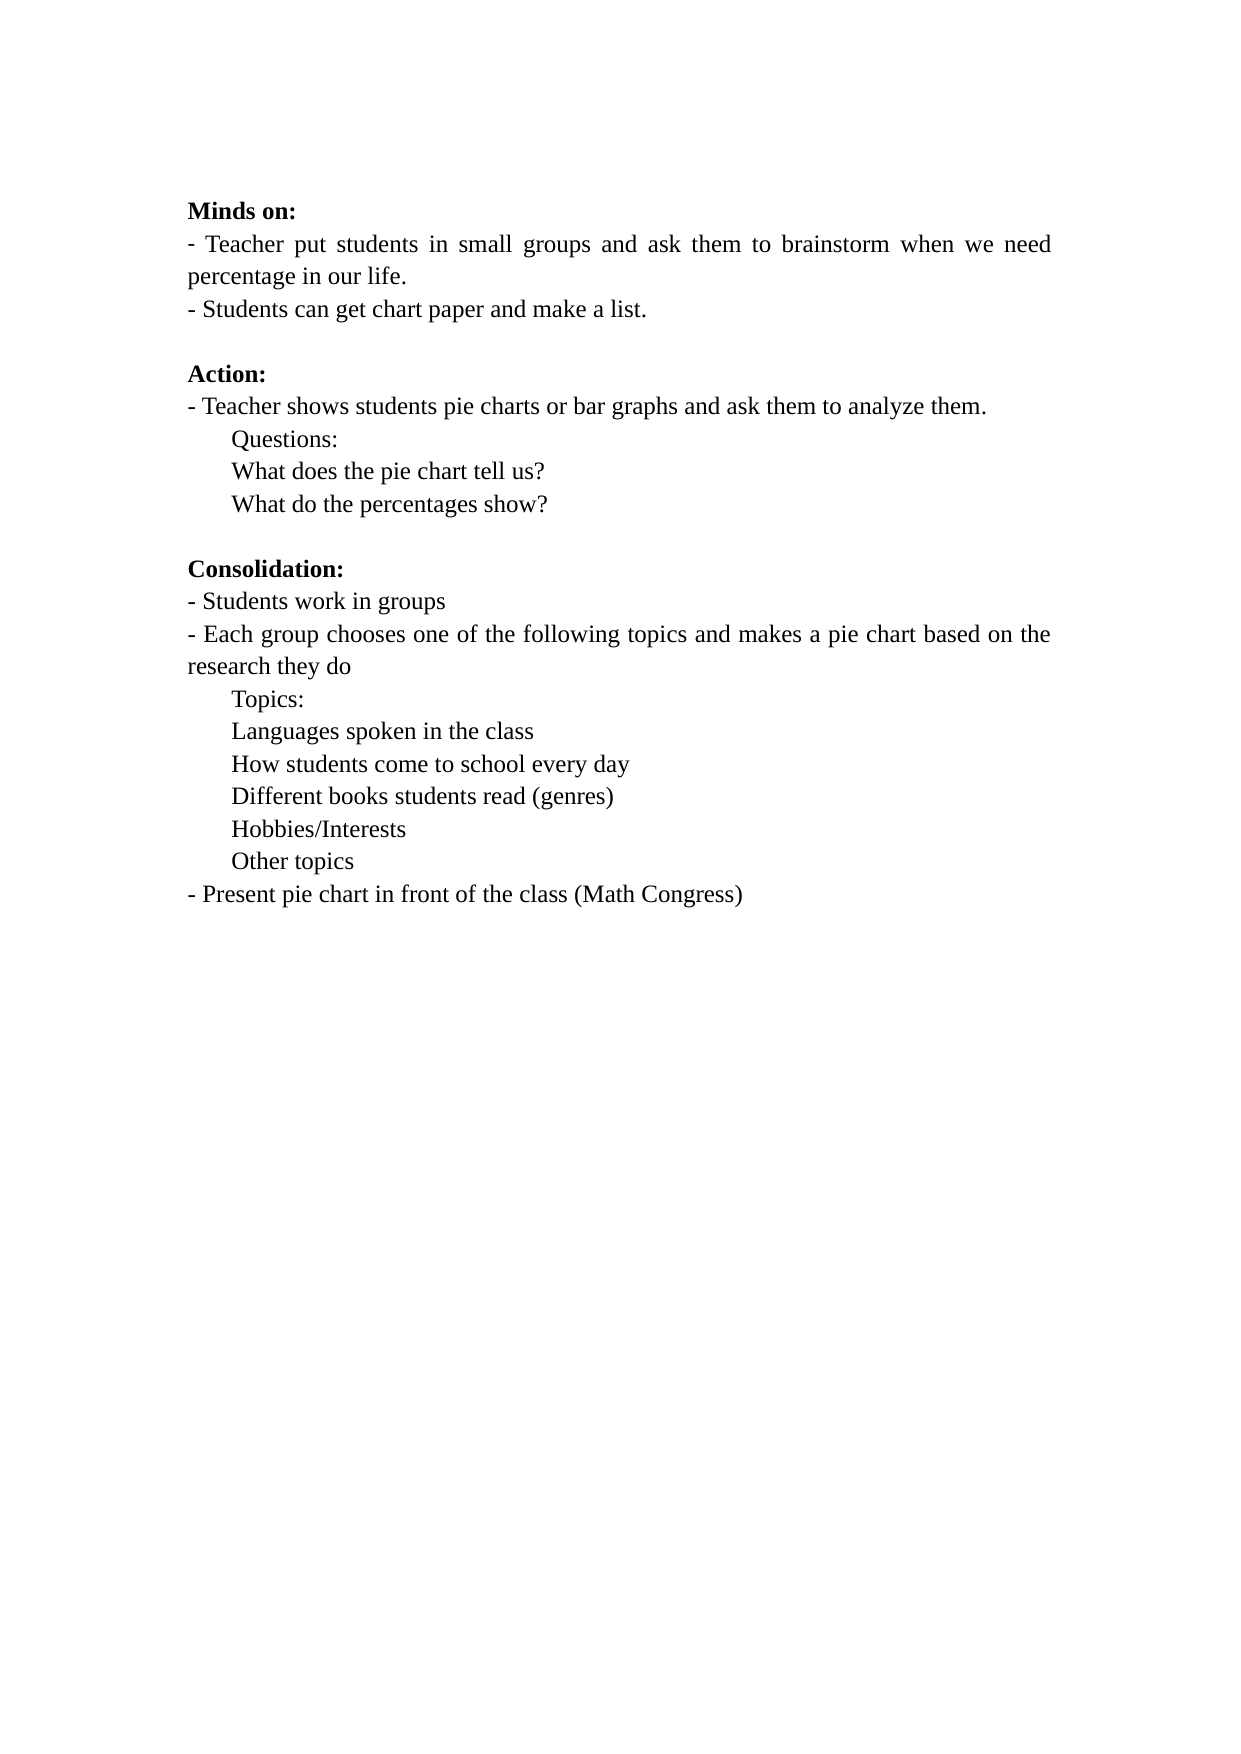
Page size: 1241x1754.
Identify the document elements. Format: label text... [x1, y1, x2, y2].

text Hobbies/Interests [187, 812, 1053, 844]
text Questions: [187, 422, 1053, 454]
text Different books students read (genres) [187, 779, 1053, 812]
text - Teacher shows students pie charts or bar graphs and ask them to analyze them. [187, 389, 1053, 422]
text - Each group chooses one of the following topics and makes a pie chart based on the research they do [187, 617, 1053, 682]
text - Students work in groups [187, 584, 1053, 617]
text What do the percentages show? [187, 487, 1053, 519]
text How students come to school every day [187, 747, 1053, 779]
text Consolidation: [187, 552, 1053, 584]
text - Present pie chart in front of the class (Math Congress) [187, 877, 1053, 909]
text Languages spoken in the class [187, 714, 1053, 747]
text What does the pie chart tell us? [187, 454, 1053, 487]
text Action: [187, 357, 1053, 389]
text - Teacher put students in small groups and ask them to brainstorm when we need percentage in our life. [187, 227, 1053, 292]
text Topics: [187, 682, 1053, 714]
text - Students can get chart paper and make a list. [187, 292, 1053, 324]
text Minds on: [187, 194, 1053, 227]
text Other topics [187, 844, 1053, 877]
